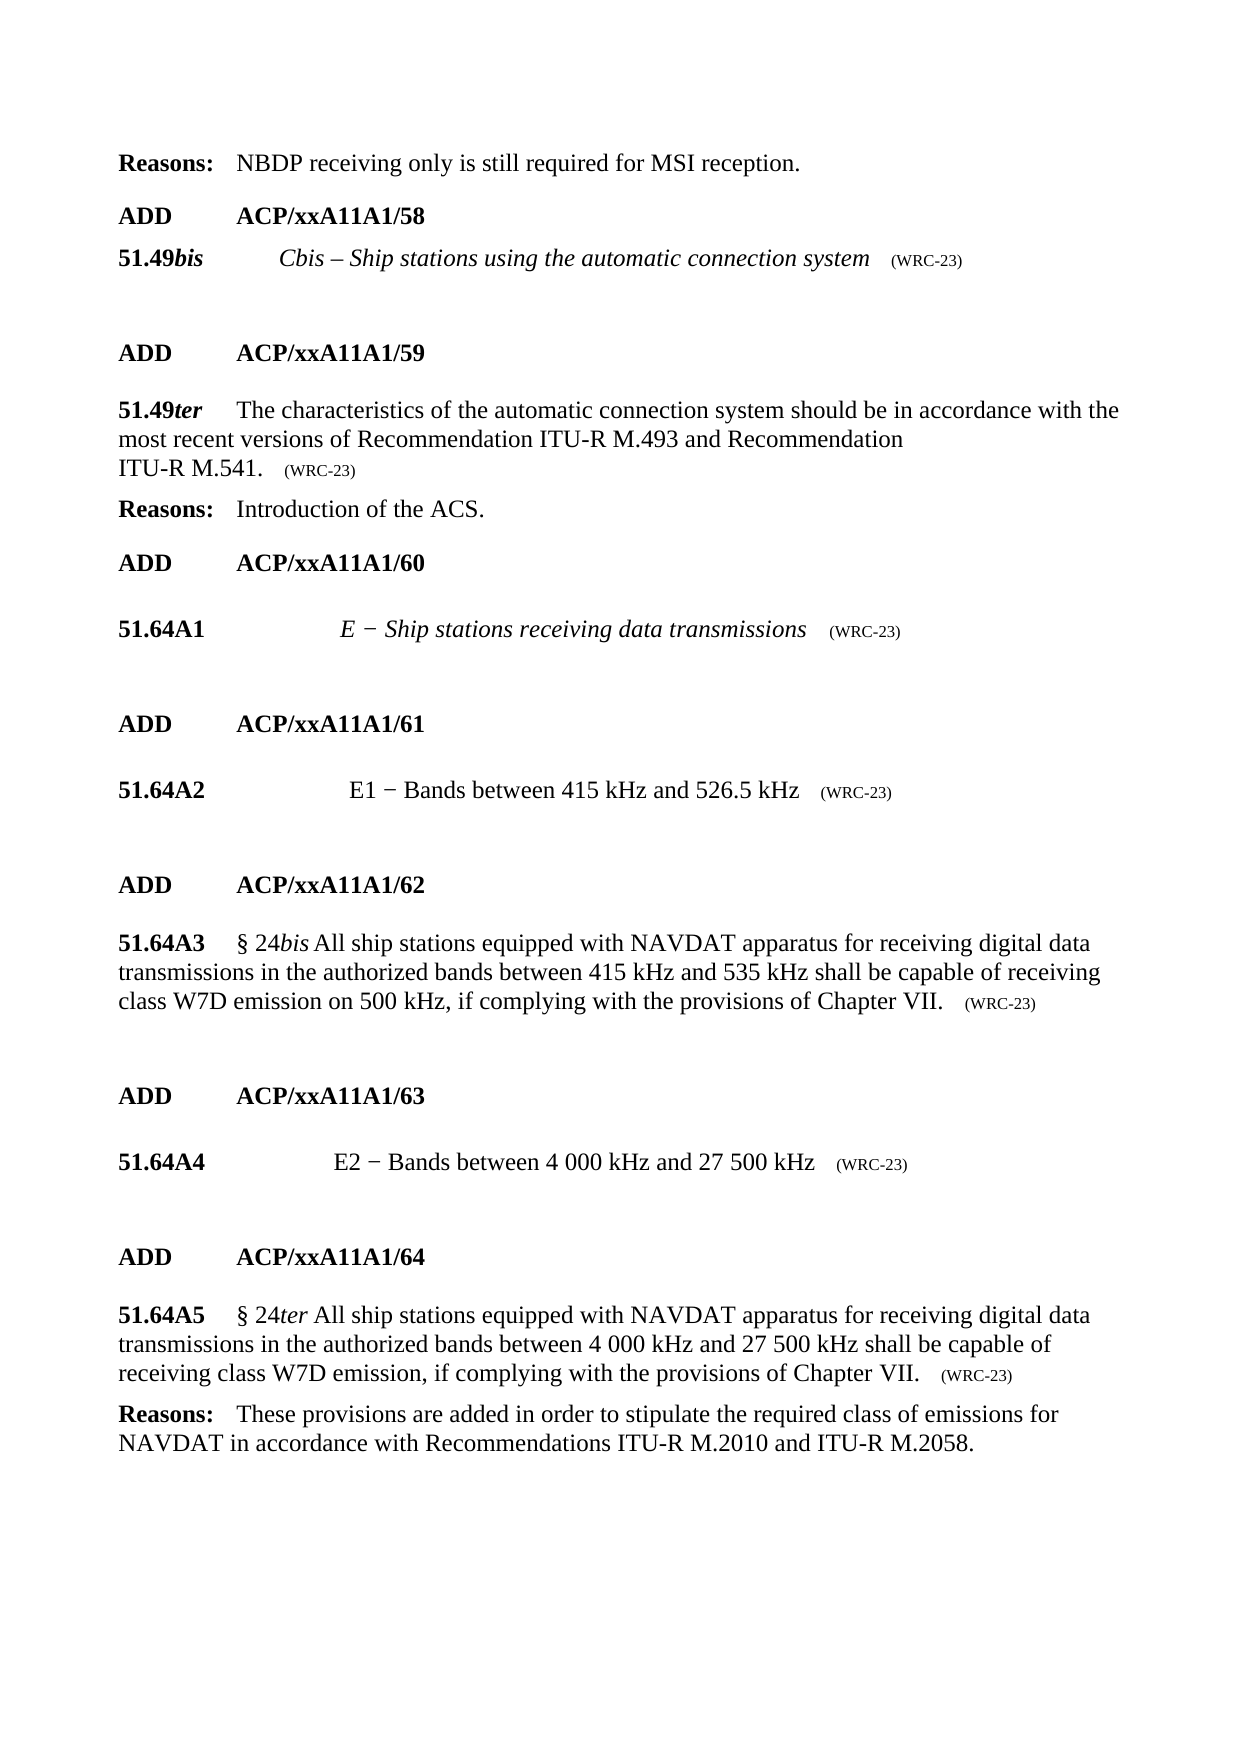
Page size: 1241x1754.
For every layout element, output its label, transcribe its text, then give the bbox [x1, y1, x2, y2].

text Reasons: Introduction of the ACS. [118, 494, 1122, 523]
text ADD ACP/xxA11A1/63#1738 [118, 1081, 1122, 1110]
text Reasons: NBDP receiving only is still required for MSI reception. [118, 148, 1122, 176]
title 51.49ter The characteristics of the automatic connection system should be in accordance with the most recent versions of Recommendation ITU-R M.493 and Recommendation ITU-R M.541. (WRC-23) [118, 396, 1122, 482]
text ADD ACP/xxA11A1/60#1735 [118, 548, 1122, 577]
title 51.64A5 § 24ter All ship stations equipped with NAVDAT apparatus for receiving digital data transmissions in the authorized bands between 4 000 kHz and 27 500 kHz shall be capable of receiving class W7D emission, if complying with the provisions of Chapter VII. (WRC-23) [118, 1300, 1122, 1386]
text 51.64A1 E − Ship stations receiving data transmissions (WRC-23) [118, 614, 1122, 643]
text ADD ACP/xxA11A1/59#1734 [118, 338, 1122, 366]
text ADD ACP/xxA11A1/64#1739 [118, 1242, 1122, 1271]
text 51.49bis Cbis – Ship stations using the automatic connection system (WRC-23) [118, 243, 1122, 271]
text ADD ACP/xxA11A1/58#1733 [118, 201, 1122, 230]
text 51.64A4 E2 − Bands between 4 000 kHz and 27 500 kHz (WRC-23) [118, 1147, 1122, 1176]
title 51.64A3 § 24bis All ship stations equipped with NAVDAT apparatus for receiving digital data transmissions in the authorized bands between 415 kHz and 535 kHz shall be capable of receiving class W7D emission on 500 kHz, if complying with the provisions of Chapter VII. (WRC-23) [118, 928, 1122, 1015]
text Reasons: These provisions are added in order to stipulate the required class of emissions for NAVDAT in accordance with Recommendations ITU-R M.2010 and ITU-R M.2058. [118, 1399, 1122, 1456]
text ADD ACP/xxA11A1/62#1737 [118, 871, 1122, 899]
text 51.64A2 E1 − Bands between 415 kHz and 526.5 kHz (WRC-23) [118, 776, 1122, 804]
text ADD ACP/xxA11A1/61#1736 [118, 709, 1122, 738]
